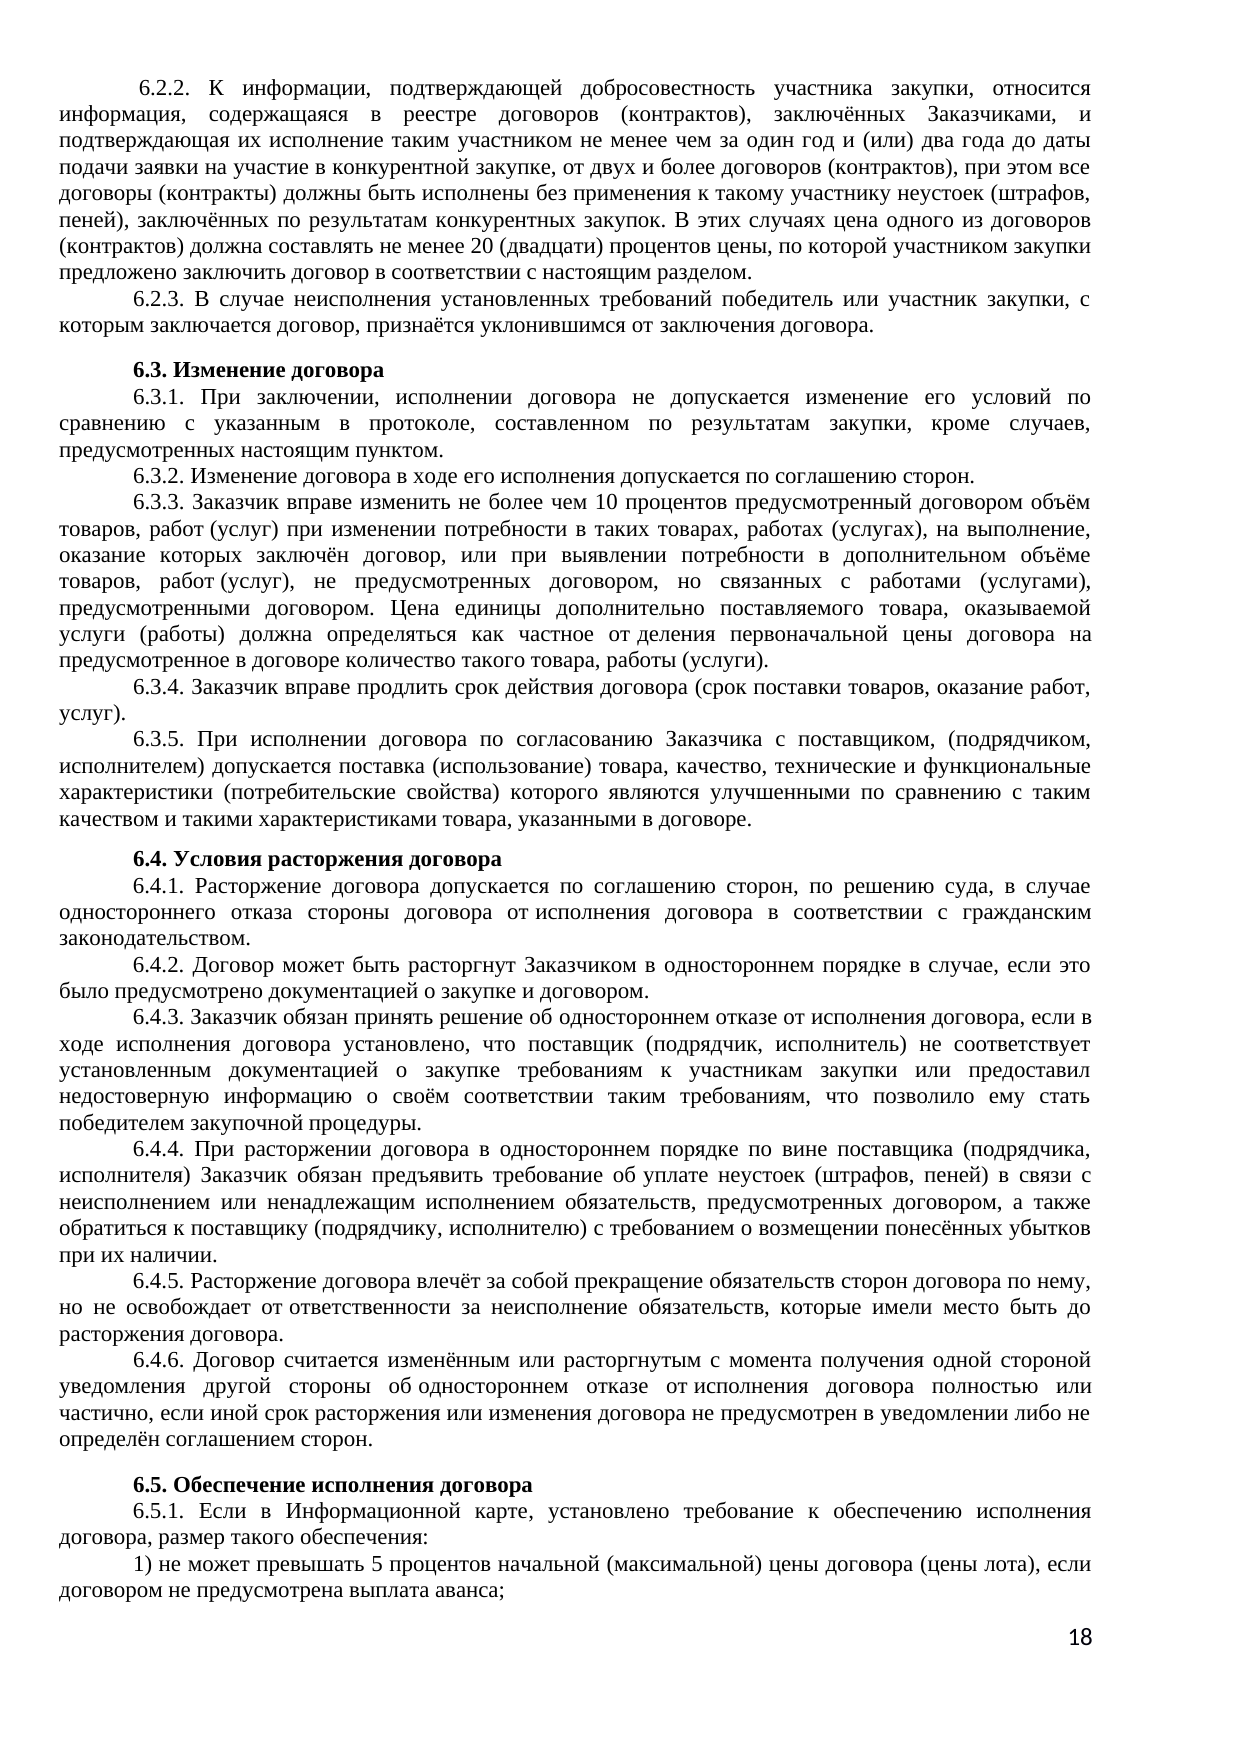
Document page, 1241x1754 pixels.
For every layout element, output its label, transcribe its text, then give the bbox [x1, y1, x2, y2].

text 1) не может превышать 5 процентов начальной (максимальной) цены договора (цены лота), если договором не предусмотрена выплата аванса; [59, 1550, 1092, 1602]
text 6.3.3. Заказчик вправе изменить не более чем 10 процентов предусмотренный договором объём товаров, работ (услуг) при изменении потребности в таких товарах, работах (услугах), на выполнение, оказание которых заключён договор, или при выявлении потребности в дополнительном объёме товаров, работ (услуг), не предусмотренных договором, но связанных с работами (услугами), предусмотренными договором. Цена единицы дополнительно поставляемого товара, оказываемой услуги (работы) должна определяться как частное от деления первоначальной цены договора на предусмотренное в договоре количество такого товара, работы (услуги). [59, 488, 1092, 673]
text 6.4. Условия расторжения договора [59, 845, 1092, 872]
text 6.4.5. Расторжение договора влечёт за собой прекращение обязательств сторон договора по нему, но не освобождает от ответственности за неисполнение обязательств, которые имели место быть до расторжения договора. [59, 1267, 1092, 1346]
text 6.4.1. Расторжение договора допускается по соглашению сторон, по решению суда, в случае одностороннего отказа стороны договора от исполнения договора в соответствии с гражданским законодательством. [59, 872, 1092, 951]
text 6.3.1. При заключении, исполнении договора не допускается изменение его условий по сравнению с указанным в протоколе, составленном по результатам закупки, кроме случаев, предусмотренных настоящим пунктом. [59, 383, 1092, 462]
text 6.2.2. К информации, подтверждающей добросовестность участника закупки, относится информация, содержащаяся в реестре договоров (контрактов), заключённых Заказчиками, и подтверждающая их исполнение таким участником не менее чем за один год и (или) два года до даты подачи заявки на участие в конкурентной закупке, от двух и более договоров (контрактов), при этом все договоры (контракты) должны быть исполнены без применения к такому участнику неустоек (штрафов, пеней), заключённых по результатам конкурентных закупок. В этих случаях цена одного из договоров (контрактов) должна составлять не менее 20 (двадцати) процентов цены, по которой участником закупки предложено заключить договор в соответствии с настоящим разделом. [59, 74, 1092, 285]
text 6.2.3. В случае неисполнения установленных требований победитель или участник закупки, с которым заключается договор, признаётся уклонившимся от заключения договора. [59, 285, 1092, 337]
text 6.4.4. При расторжении договора в одностороннем порядке по вине поставщика (подрядчика, исполнителя) Заказчик обязан предъявить требование об уплате неустоек (штрафов, пеней) в связи с неисполнением или ненадлежащим исполнением обязательств, предусмотренных договором, а также обратиться к поставщику (подрядчику, исполнителю) с требованием о возмещении понесённых убытков при их наличии. [59, 1135, 1092, 1267]
text 6.3.2. Изменение договора в ходе его исполнения допускается по соглашению сторон. [59, 462, 1092, 488]
text 6.5.1. Если в Информационной карте, установлено требование к обеспечению исполнения договора, размер такого обеспечения: [59, 1497, 1092, 1550]
text 6.3.4. Заказчик вправе продлить срок действия договора (срок поставки товаров, оказание работ, услуг). [59, 673, 1092, 726]
text 6.4.3. Заказчик обязан принять решение об одностороннем отказе от исполнения договора, если в ходе исполнения договора установлено, что поставщик (подрядчик, исполнитель) не соответствует установленным документацией о закупке требованиям к участникам закупки или предоставил недостоверную информацию о своём соответствии таким требованиям, что позволило ему стать победителем закупочной процедуры. [59, 1003, 1092, 1135]
text 6.4.2. Договор может быть расторгнут Заказчиком в одностороннем порядке в случае, если это было предусмотрено документацией о закупке и договором. [59, 951, 1092, 1003]
text 6.3. Изменение договора [59, 357, 1092, 383]
text 6.3.5. При исполнении договора по согласованию Заказчика с поставщиком, (подрядчиком, исполнителем) допускается поставка (использование) товара, качество, технические и функциональные характеристики (потребительские свойства) которого являются улучшенными по сравнению с таким качеством и такими характеристиками товара, указанными в договоре. [59, 726, 1092, 831]
text 6.4.6. Договор считается изменённым или расторгнутым с момента получения одной стороной уведомления другой стороны об одностороннем отказе от исполнения договора полностью или частично, если иной срок расторжения или изменения договора не предусмотрен в уведомлении либо не определён соглашением сторон. [59, 1346, 1092, 1451]
text 6.5. Обеспечение исполнения договора [59, 1471, 1092, 1497]
